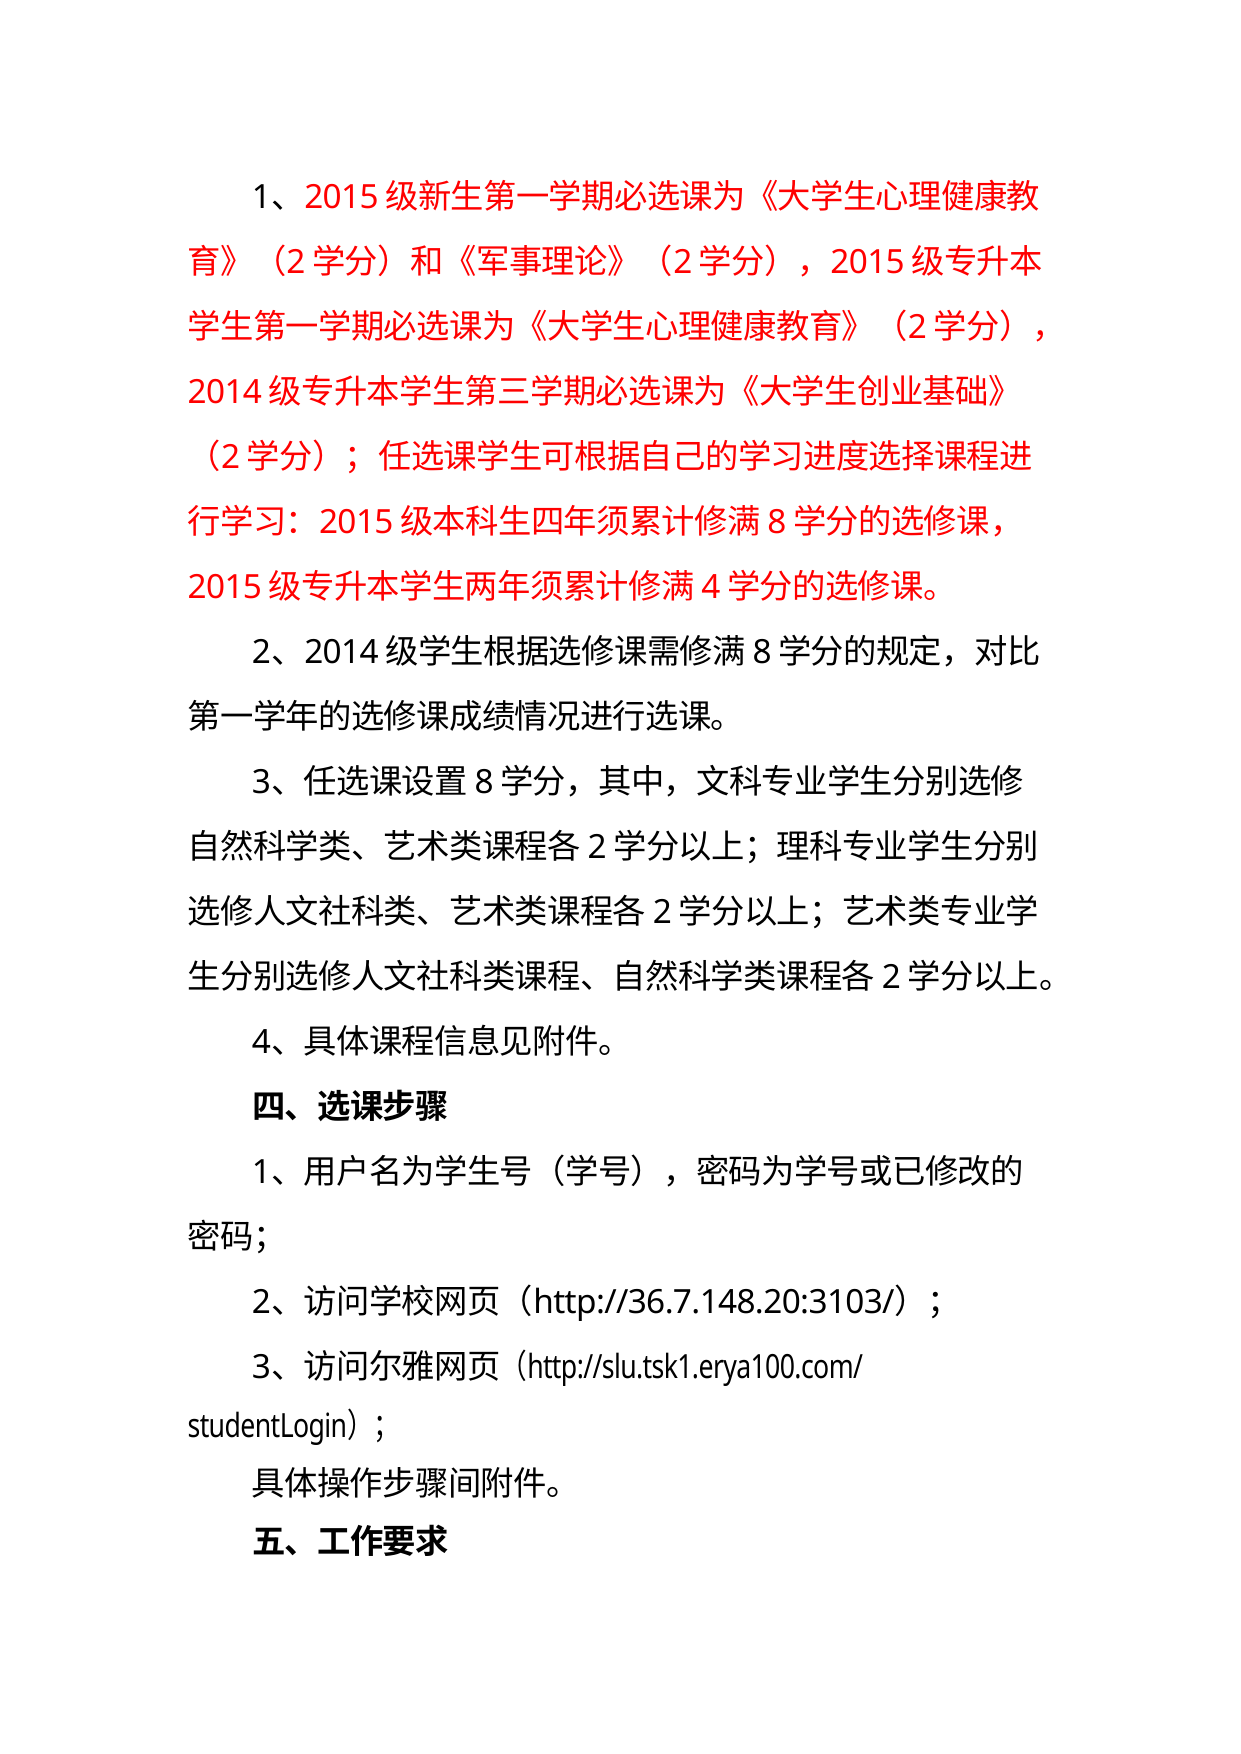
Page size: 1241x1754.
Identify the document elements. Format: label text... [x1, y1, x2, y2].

text 3、任选课设置8学分，其中，文科专业学生分别选修自然科学类、艺术类课程各2学分以上；理科专业学生分别选修人文社科类、艺术类课程各2学分以上；艺术类专业学生分别选修人文社科类课程、自然科学类课程各2学分以上。 [187, 747, 1053, 1007]
text 1、2015级新生第一学期必选课为《大学生心理健康教育》（2学分）和《军事理论》（2学分），2015级专升本学生第一学期必选课为《大学生心理健康教育》（2学分），2014级专升本学生第三学期必选课为《大学生创业基础》（2学分）；任选课学生可根据自己的学习进度选择课程进行学习：2015级本科生四年须累计修满8学分的选修课，2015级专升本学生两年须累计修满4学分的选修课。 [187, 162, 1053, 617]
text 2、2014级学生根据选修课需修满8学分的规定，对比第一学年的选修课成绩情况进行选课。 [187, 617, 1053, 747]
text 4、具体课程信息见附件。 [187, 1007, 1053, 1072]
text 1、用户名为学生号（学号），密码为学号或已修改的密码； [187, 1137, 1053, 1267]
text 3、访问尔雅网页（http://slu.tsk1.erya100.com/studentLogin）； [187, 1332, 1053, 1449]
text 四、选课步骤 [187, 1072, 1053, 1137]
text 五、工作要求 [187, 1507, 1053, 1565]
text 2、访问学校网页（http://36.7.148.20:3103/）； [187, 1267, 1053, 1332]
text 具体操作步骤间附件。 [187, 1449, 1053, 1507]
